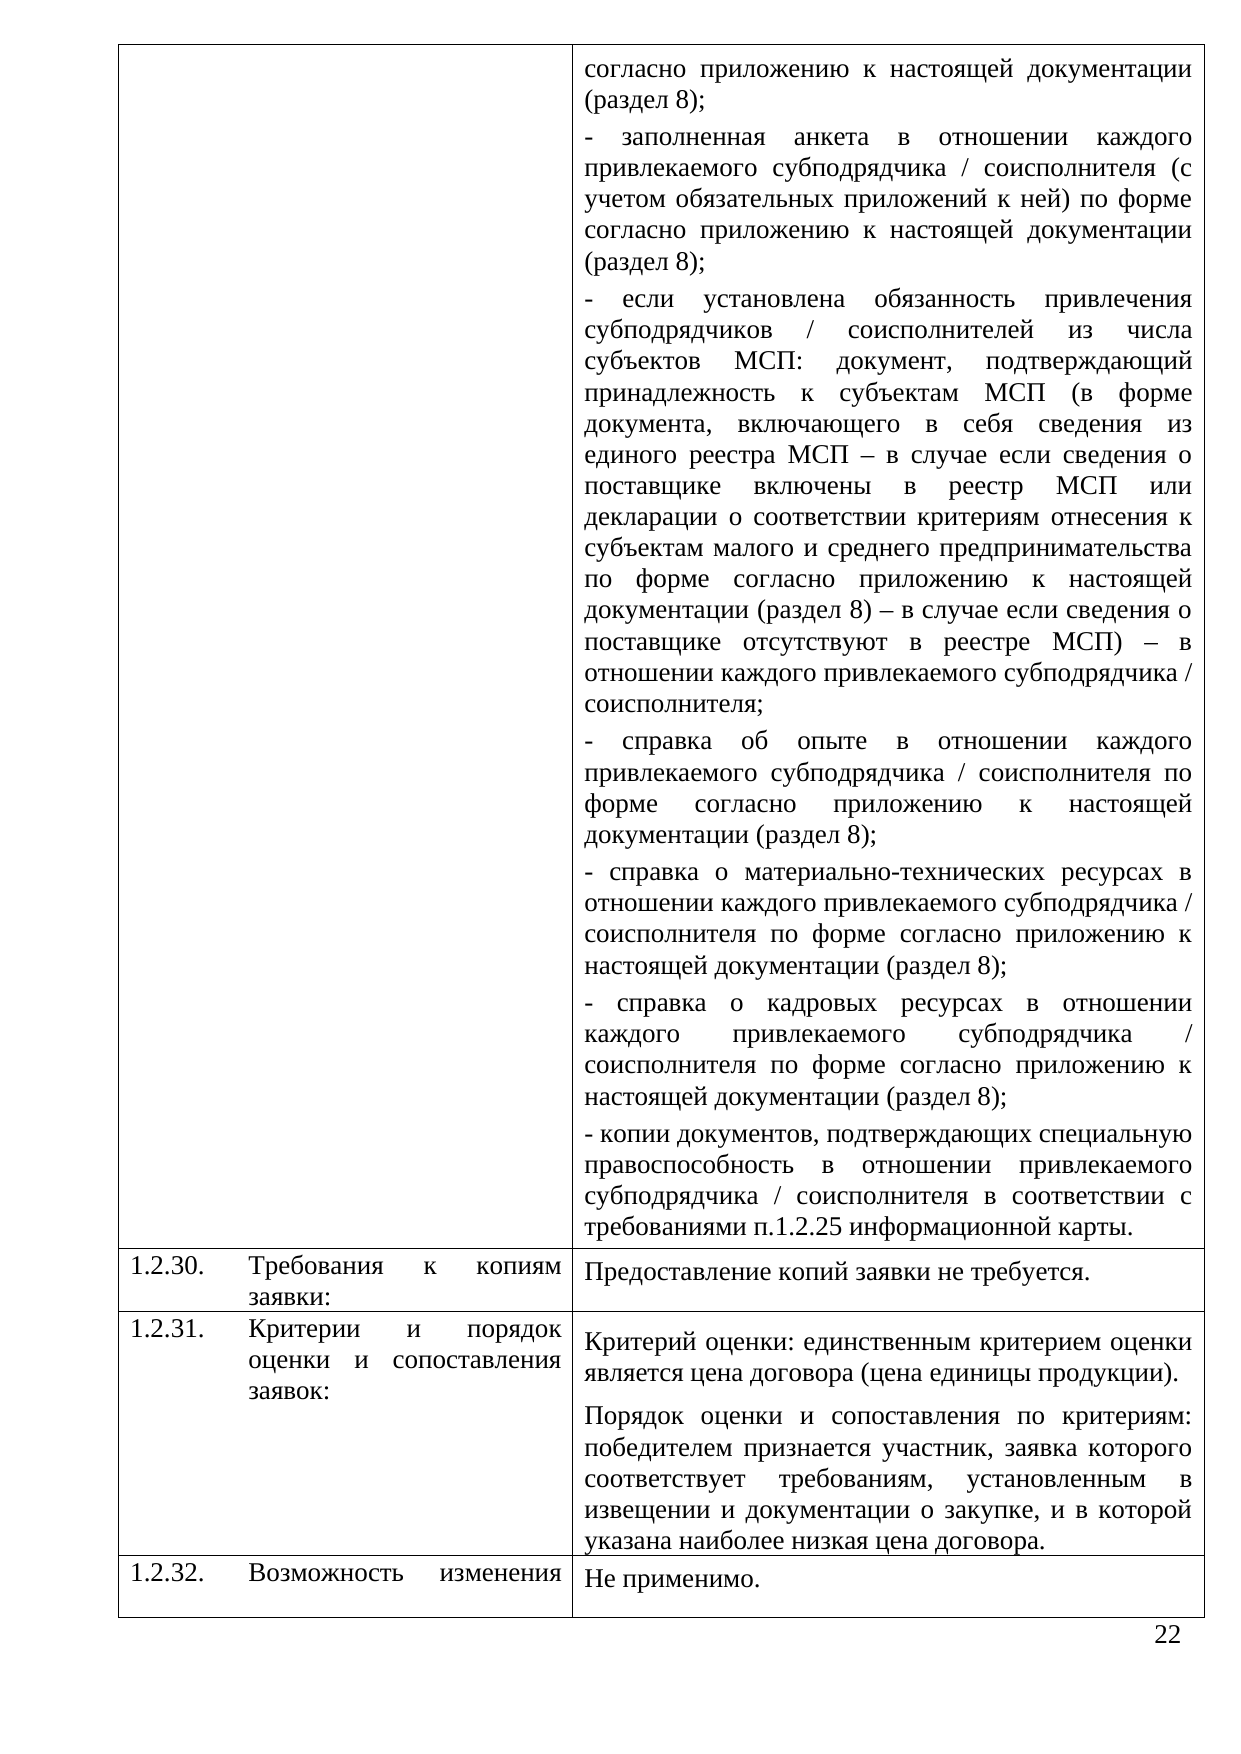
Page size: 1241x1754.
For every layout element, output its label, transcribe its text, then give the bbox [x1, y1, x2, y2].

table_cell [119, 1556, 572, 1617]
table_cell Критерий оценки: единственным критерием оценки является цена договора (цена единицы продукции). Порядок оценки и сопоставления по критериям: победителем признается участник, заявка которого соответствует требованиям, установленным в извещении и документации о закупке, и в которой указана наиболее низкая цена договора. [573, 1312, 1204, 1555]
table_cell Предоставление копий заявки не требуется. [573, 1249, 1204, 1311]
table_cell Не применимо. [573, 1556, 1204, 1617]
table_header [119, 45, 572, 1248]
table_cell Критерии и порядок оценки и сопоставления заявок: [119, 1312, 572, 1555]
table_cell Требования к копиям заявки: [119, 1249, 572, 1311]
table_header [573, 45, 1204, 1248]
